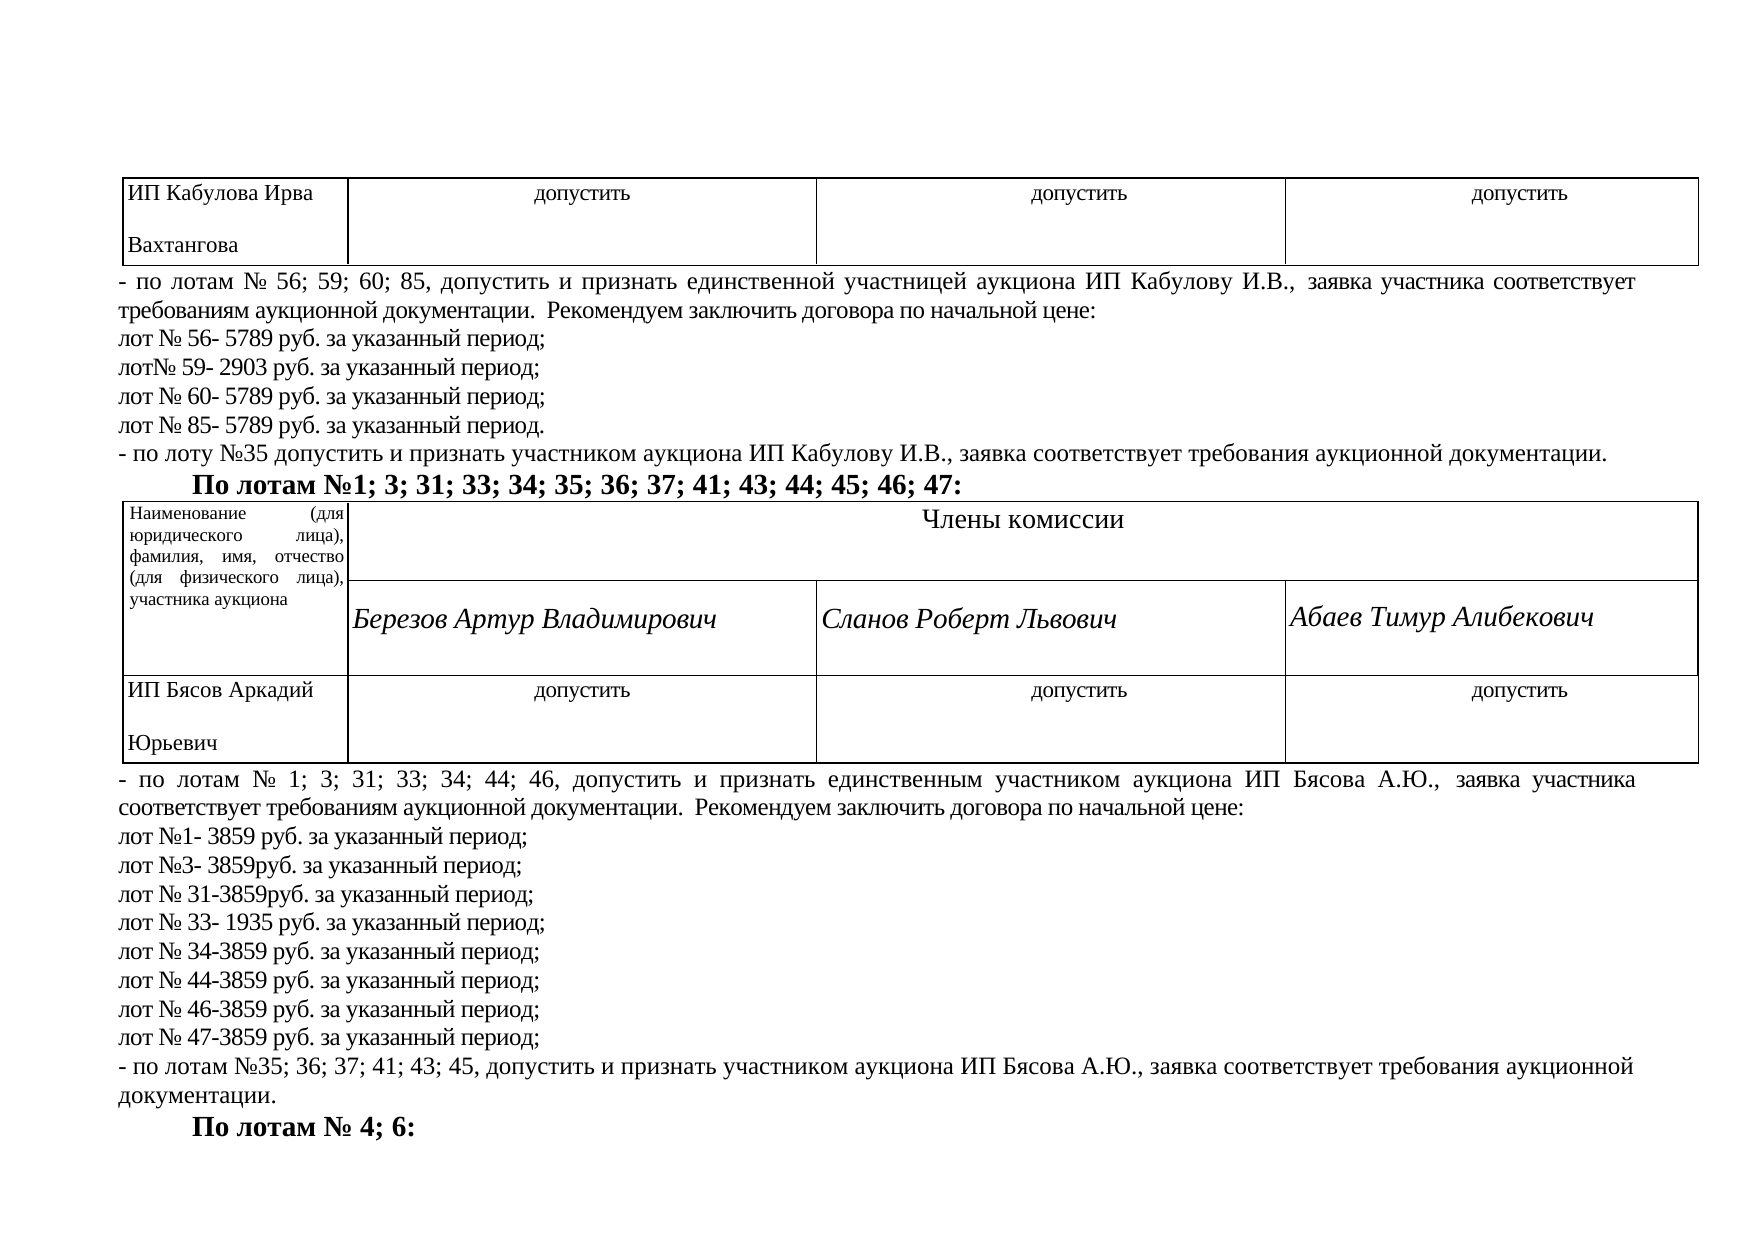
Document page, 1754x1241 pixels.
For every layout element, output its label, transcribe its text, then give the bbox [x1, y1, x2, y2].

table_cell допустить [1286, 676, 1698, 762]
text лот № 46-3859 руб. за указанный период; [118, 994, 1636, 1022]
table_header Наименование (для юридического лица), фамилия, имя, отчество (для физического лица), участника аукциона [124, 502, 348, 675]
table_header Члены комиссии [349, 502, 1697, 579]
table_cell ИП Бясов Аркадий Юрьевич [124, 676, 347, 762]
text лот№ 59- 2903 руб. за указанный период; [118, 352, 1636, 381]
text - по лотам №35; 36; 37; 41; 43; 45, допустить и признать участником аукциона ИП Бясова А.Ю., заявка соответствует требования аукционной документации. [118, 1051, 1636, 1109]
table_cell допустить [349, 179, 816, 264]
text По лотам №1; 3; 31; 33; 34; 35; 36; 37; 41; 43; 44; 45; 46; 47: [118, 467, 1636, 501]
text лот № 33- 1935 руб. за указанный период; [118, 907, 1636, 936]
text лот № 60- 5789 руб. за указанный период; [118, 381, 1636, 410]
text лот № 44-3859 руб. за указанный период; [118, 965, 1636, 994]
text лот №1- 3859 руб. за указанный период; [118, 821, 1636, 850]
text лот № 56- 5789 руб. за указанный период; [118, 323, 1636, 352]
text лот № 85- 5789 руб. за указанный период. [118, 410, 1636, 438]
table_cell допустить [1286, 179, 1698, 264]
table_cell Абаев Тимур Алибекович [1286, 581, 1697, 675]
text По лотам № 4; 6: [118, 1109, 1636, 1142]
text лот №3- 3859руб. за указанный период; [118, 850, 1636, 879]
text лот № 47-3859 руб. за указанный период; [118, 1022, 1636, 1051]
table_cell Сланов Роберт Львович [817, 581, 1285, 675]
table_cell допустить [817, 676, 1285, 762]
text лот № 34-3859 руб. за указанный период; [118, 936, 1636, 965]
text - по лотам № 56; 59; 60; 85, допустить и признать единственной участницей аукциона ИП Кабулову И.В., заявка участника соответствует требованиям аукционной документации. Рекомендуем заключить договора по начальной цене: [118, 266, 1636, 323]
table_cell допустить [817, 179, 1285, 264]
text - по лотам № 1; 3; 31; 33; 34; 44; 46, допустить и признать единственным участником аукциона ИП Бясова А.Ю., заявка участника соответствует требованиям аукционной документации. Рекомендуем заключить договора по начальной цене: [118, 764, 1636, 821]
table_cell Березов Артур Владимирович [349, 581, 816, 675]
text - по лоту №35 допустить и признать участником аукциона ИП Кабулову И.В., заявка соответствует требования аукционной документации. [118, 438, 1636, 467]
text лот № 31-3859руб. за указанный период; [118, 879, 1636, 907]
table_cell допустить [349, 676, 816, 762]
